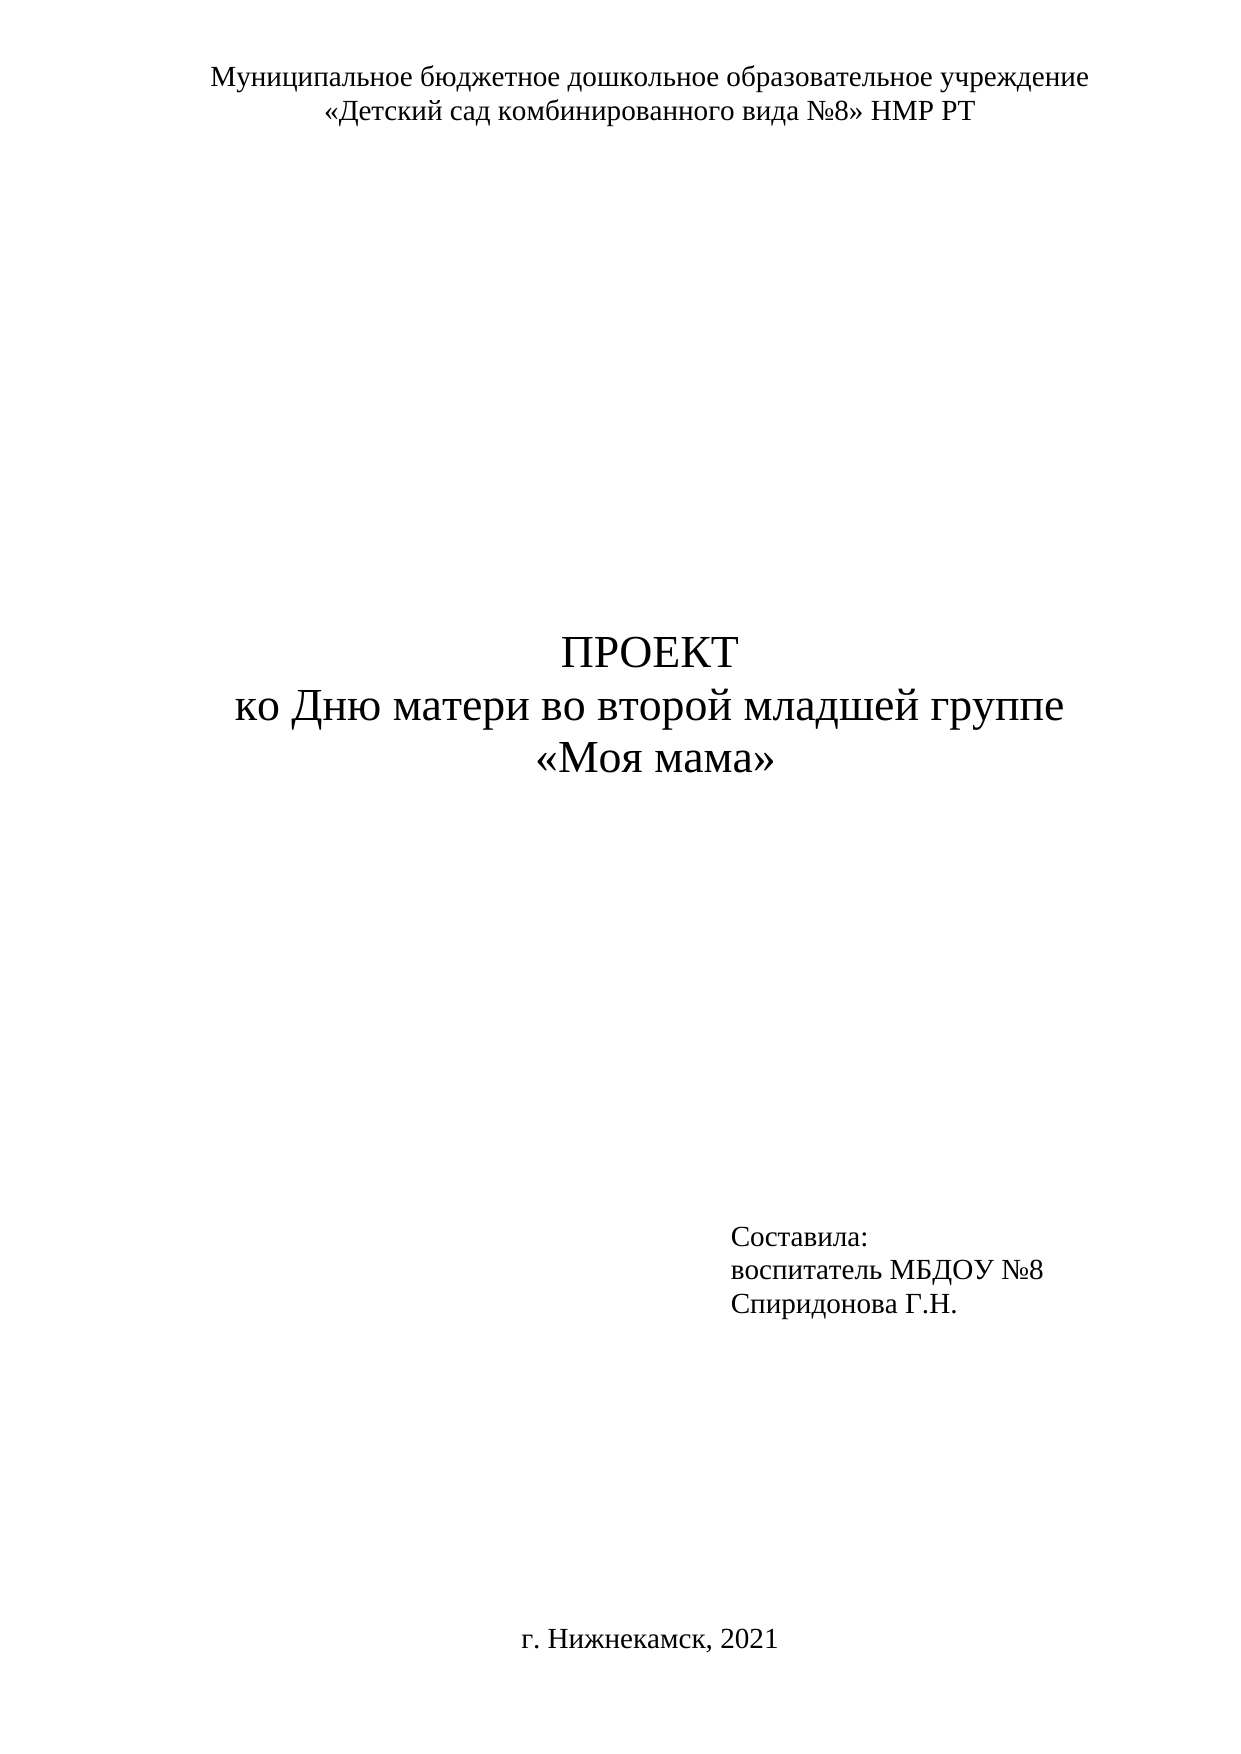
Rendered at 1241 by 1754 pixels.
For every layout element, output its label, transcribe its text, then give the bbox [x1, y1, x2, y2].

text ПРОЕКТ [118, 624, 1181, 677]
text Составила: [118, 1219, 1181, 1252]
text г. Нижнекамск, 2021 [118, 1621, 1181, 1655]
text воспитатель МБДОУ №8 [118, 1252, 1181, 1286]
text ко Дню матери во второй младшей группе [118, 677, 1181, 730]
text Спиридонова Г.Н. [118, 1286, 1181, 1319]
text Муниципальное бюджетное дошкольное образовательное учреждение [118, 59, 1181, 93]
text «Детский сад комбинированного вида №8» НМР РТ [118, 93, 1181, 126]
text «Моя мама» [118, 730, 1181, 783]
